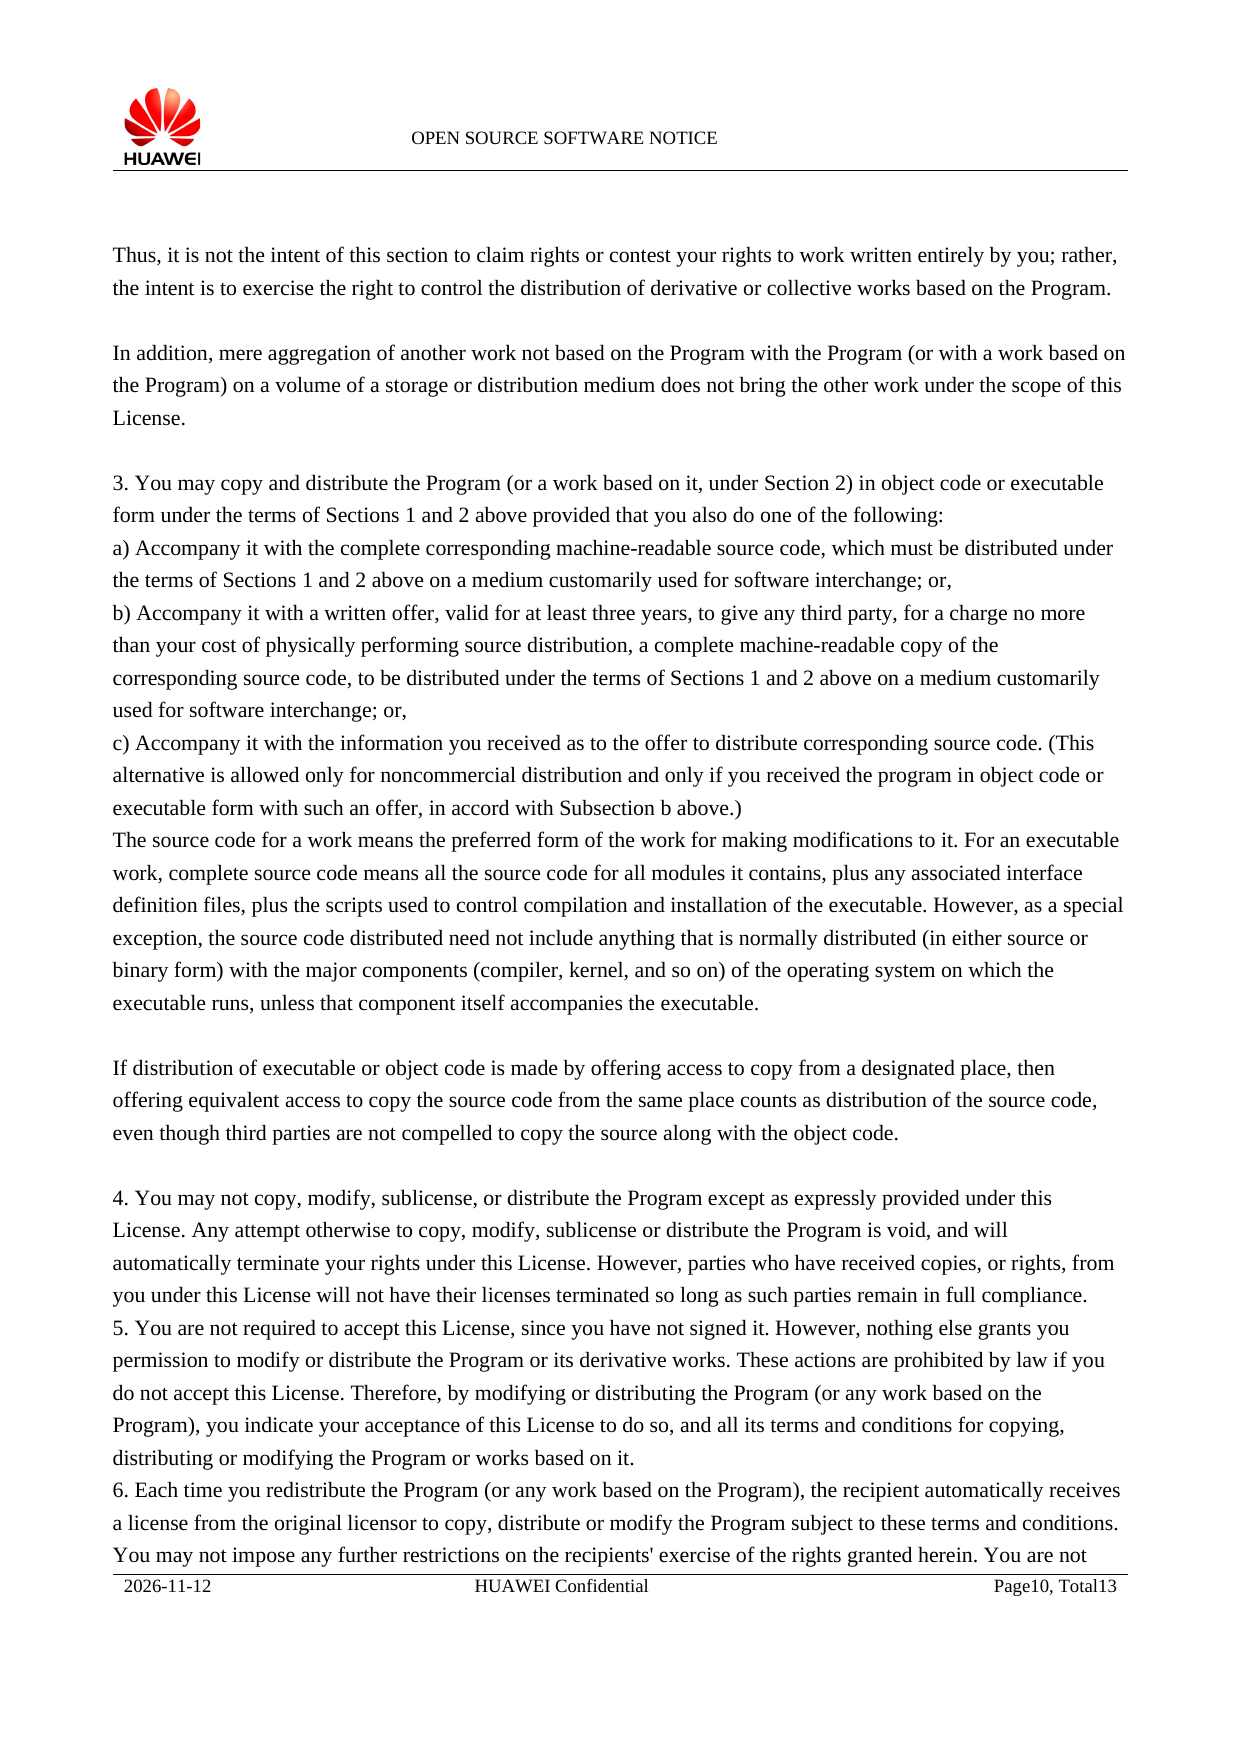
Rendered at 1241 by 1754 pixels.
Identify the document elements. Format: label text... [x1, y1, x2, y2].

picture [124, 88, 201, 165]
